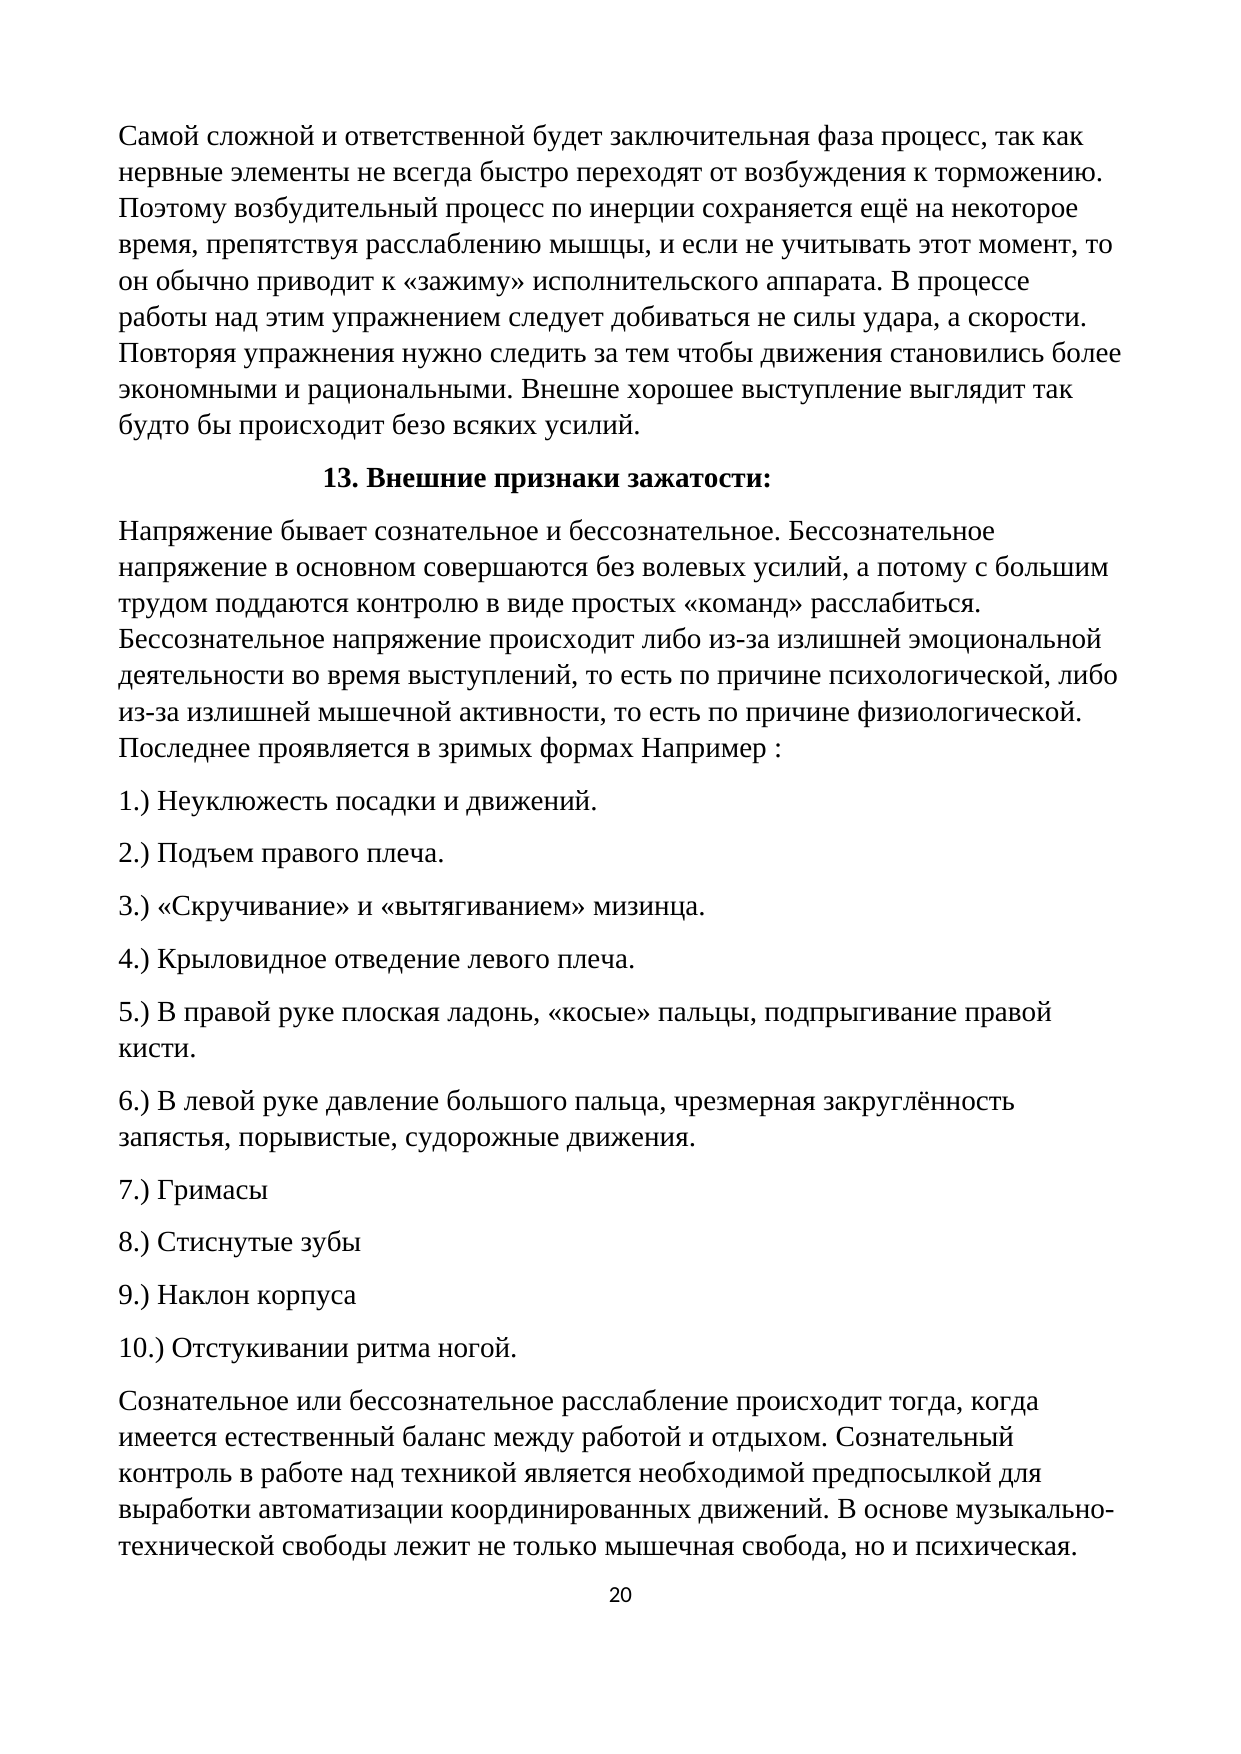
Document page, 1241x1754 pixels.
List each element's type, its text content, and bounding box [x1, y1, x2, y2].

text 8.) Стиснутые зубы [118, 1224, 1122, 1258]
text 10.) Отстукивании ритма ногой. [118, 1330, 1122, 1364]
text 13. Внешние признаки зажатости: [118, 460, 1122, 494]
text Самой сложной и ответственной будет заключительная фаза процесс, так как нервные элементы не всегда быстро переходят от возбуждения к торможению. Поэтому возбудительный процесс по инерции сохраняется ещё на некоторое время, препятствуя расслаблению мышцы, и если не учитывать этот момент, то он обычно приводит к «зажиму» исполнительского аппарата. В процессе работы над этим упражнением следует добиваться не силы удара, а скорости. Повторяя упражнения нужно следить за тем чтобы движения становились более экономными и рациональными. Внешне хорошее выступление выглядит так будто бы происходит безо всяких усилий. [118, 118, 1122, 441]
text 3.) «Скручивание» и «вытягиванием» мизинца. [118, 888, 1122, 922]
text Напряжение бывает сознательное и бессознательное. Бессознательное напряжение в основном совершаются без волевых усилий, а потому с большим трудом поддаются контролю в виде простых «команд» расслабиться. Бессознательное напряжение происходит либо из-за излишней эмоциональной деятельности во время выступлений, то есть по причине психологической, либо из-за излишней мышечной активности, то есть по причине физиологической. Последнее проявляется в зримых формах Например : [118, 513, 1122, 763]
text 5.) В правой руке плоская ладонь, «косые» пальцы, подпрыгивание правой кисти. [118, 994, 1122, 1063]
text 7.) Гримасы [118, 1172, 1122, 1205]
text 2.) Подъем правого плеча. [118, 835, 1122, 869]
text 9.) Наклон корпуса [118, 1277, 1122, 1311]
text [118, 1383, 1122, 1561]
text 6.) В левой руке давление большого пальца, чрезмерная закруглённость запястья, порывистые, судорожные движения. [118, 1083, 1122, 1152]
text 1.) Неуклюжесть посадки и движений. [118, 783, 1122, 816]
text 4.) Крыловидное отведение левого плеча. [118, 941, 1122, 974]
